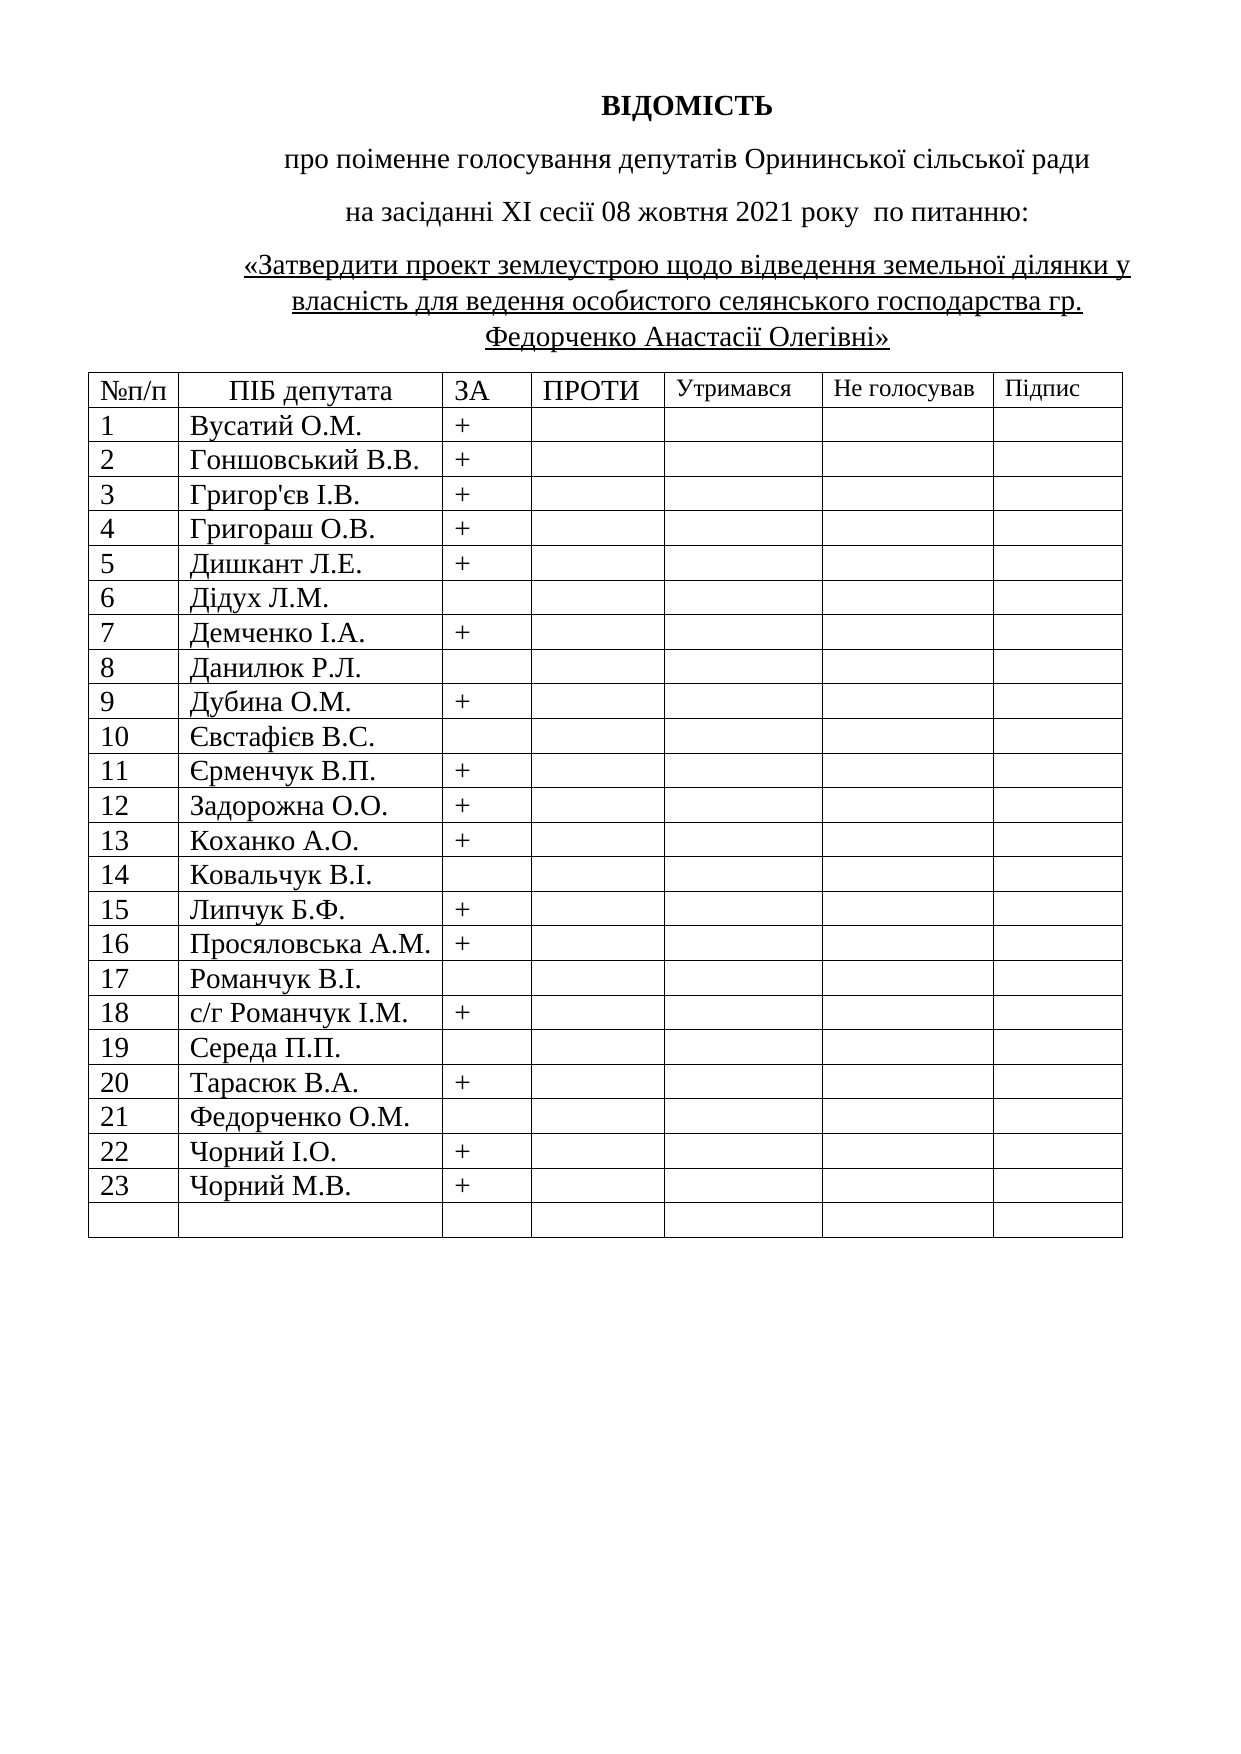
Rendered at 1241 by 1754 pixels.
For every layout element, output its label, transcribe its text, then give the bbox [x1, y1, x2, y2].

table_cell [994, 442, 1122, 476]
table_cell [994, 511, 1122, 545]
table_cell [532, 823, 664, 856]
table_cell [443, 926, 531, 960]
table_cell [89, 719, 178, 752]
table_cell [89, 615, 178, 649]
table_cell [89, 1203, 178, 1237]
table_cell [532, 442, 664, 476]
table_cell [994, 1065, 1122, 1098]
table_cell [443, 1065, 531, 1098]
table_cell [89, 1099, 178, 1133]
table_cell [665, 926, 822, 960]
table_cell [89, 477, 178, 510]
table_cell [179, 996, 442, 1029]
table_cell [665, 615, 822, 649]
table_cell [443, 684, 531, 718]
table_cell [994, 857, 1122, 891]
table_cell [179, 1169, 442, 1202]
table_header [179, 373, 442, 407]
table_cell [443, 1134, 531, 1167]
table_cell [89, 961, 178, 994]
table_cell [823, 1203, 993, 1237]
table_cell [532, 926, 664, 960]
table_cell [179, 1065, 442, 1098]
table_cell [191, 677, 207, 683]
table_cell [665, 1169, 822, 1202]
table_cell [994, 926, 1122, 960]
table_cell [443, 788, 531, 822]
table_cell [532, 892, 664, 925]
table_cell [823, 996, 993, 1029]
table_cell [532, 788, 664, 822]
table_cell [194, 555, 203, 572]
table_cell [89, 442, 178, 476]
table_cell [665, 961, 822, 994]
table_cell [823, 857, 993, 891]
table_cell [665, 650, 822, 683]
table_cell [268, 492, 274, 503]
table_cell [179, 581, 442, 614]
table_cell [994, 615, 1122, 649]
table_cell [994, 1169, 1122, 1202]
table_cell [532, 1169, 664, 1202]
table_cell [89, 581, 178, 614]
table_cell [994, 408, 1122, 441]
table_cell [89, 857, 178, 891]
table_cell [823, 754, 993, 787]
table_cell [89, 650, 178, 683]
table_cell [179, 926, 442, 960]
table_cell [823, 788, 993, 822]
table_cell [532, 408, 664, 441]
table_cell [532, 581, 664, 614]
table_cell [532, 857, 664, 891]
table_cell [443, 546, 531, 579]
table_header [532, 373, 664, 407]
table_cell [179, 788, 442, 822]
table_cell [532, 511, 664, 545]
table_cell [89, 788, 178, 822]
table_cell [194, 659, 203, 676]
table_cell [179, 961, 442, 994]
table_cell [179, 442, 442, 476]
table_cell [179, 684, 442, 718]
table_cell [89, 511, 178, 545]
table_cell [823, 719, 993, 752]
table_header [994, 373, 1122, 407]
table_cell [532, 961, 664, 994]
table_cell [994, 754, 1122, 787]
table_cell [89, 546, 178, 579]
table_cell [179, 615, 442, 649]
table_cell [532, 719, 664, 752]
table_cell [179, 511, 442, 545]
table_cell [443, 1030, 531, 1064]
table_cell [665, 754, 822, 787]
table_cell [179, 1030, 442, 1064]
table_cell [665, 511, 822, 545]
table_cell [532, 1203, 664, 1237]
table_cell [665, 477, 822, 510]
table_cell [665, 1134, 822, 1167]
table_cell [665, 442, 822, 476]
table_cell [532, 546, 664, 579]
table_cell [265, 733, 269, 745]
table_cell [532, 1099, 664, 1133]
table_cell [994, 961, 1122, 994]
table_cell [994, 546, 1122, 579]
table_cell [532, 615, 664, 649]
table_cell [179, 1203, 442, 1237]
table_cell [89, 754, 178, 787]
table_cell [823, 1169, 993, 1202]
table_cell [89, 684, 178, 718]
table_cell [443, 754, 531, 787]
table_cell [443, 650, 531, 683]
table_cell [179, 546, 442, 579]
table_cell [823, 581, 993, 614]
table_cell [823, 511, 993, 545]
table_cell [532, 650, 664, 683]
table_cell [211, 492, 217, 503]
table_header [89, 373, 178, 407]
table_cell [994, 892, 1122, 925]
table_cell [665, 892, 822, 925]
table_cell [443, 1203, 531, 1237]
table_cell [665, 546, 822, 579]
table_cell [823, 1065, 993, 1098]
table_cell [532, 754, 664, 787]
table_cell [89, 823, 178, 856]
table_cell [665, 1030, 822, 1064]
text ВІДОМІСТЬ [223, 88, 1152, 122]
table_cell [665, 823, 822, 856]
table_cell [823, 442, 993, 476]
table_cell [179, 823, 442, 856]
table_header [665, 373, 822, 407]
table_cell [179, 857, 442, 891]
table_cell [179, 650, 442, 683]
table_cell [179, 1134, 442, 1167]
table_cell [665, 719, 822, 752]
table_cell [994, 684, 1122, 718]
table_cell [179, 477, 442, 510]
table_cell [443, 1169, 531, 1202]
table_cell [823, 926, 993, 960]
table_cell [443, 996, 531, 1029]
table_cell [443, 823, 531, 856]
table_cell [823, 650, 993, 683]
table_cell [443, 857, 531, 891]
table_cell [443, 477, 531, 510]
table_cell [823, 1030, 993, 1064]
text про поіменне голосування депутатів Орининської сільської ради [223, 141, 1152, 175]
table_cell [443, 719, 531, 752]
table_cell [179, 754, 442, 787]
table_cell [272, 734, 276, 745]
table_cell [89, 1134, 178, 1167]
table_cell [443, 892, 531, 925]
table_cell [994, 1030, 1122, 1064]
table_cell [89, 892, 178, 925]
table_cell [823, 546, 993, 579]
text на засіданні XI сесії 08 жовтня 2021 року по питанню: [223, 194, 1152, 228]
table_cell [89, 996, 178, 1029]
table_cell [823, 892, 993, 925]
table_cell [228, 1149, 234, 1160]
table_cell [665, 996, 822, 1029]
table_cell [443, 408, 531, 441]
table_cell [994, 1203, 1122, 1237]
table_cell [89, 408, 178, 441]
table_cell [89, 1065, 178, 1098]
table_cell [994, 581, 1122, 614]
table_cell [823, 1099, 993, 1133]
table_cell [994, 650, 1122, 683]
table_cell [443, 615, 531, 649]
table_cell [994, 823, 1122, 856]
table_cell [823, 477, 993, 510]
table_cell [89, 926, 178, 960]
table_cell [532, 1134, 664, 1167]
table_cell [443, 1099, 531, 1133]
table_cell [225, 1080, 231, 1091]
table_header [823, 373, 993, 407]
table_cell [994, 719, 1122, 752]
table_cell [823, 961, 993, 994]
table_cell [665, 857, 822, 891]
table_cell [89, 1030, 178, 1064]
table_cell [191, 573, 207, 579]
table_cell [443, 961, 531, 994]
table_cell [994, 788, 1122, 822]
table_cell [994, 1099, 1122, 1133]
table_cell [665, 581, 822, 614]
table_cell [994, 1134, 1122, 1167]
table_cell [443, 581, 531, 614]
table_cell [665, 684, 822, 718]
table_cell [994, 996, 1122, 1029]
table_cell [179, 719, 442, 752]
text «Затвердити проект землеустрою щодо відведення земельної ділянки у власність для ведення особистого селянського господарства гр. Федорченко Анастасії Олегівні» [223, 247, 1152, 353]
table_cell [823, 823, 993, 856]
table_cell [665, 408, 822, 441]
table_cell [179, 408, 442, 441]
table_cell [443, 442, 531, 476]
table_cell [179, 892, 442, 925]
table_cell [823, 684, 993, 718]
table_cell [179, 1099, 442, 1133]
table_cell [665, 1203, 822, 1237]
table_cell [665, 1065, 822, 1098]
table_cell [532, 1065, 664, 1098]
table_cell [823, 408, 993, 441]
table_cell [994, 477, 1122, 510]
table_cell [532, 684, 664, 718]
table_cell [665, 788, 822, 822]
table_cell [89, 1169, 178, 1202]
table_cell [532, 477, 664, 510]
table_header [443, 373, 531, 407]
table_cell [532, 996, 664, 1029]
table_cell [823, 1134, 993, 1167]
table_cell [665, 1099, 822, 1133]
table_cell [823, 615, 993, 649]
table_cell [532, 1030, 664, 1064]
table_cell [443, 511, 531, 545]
